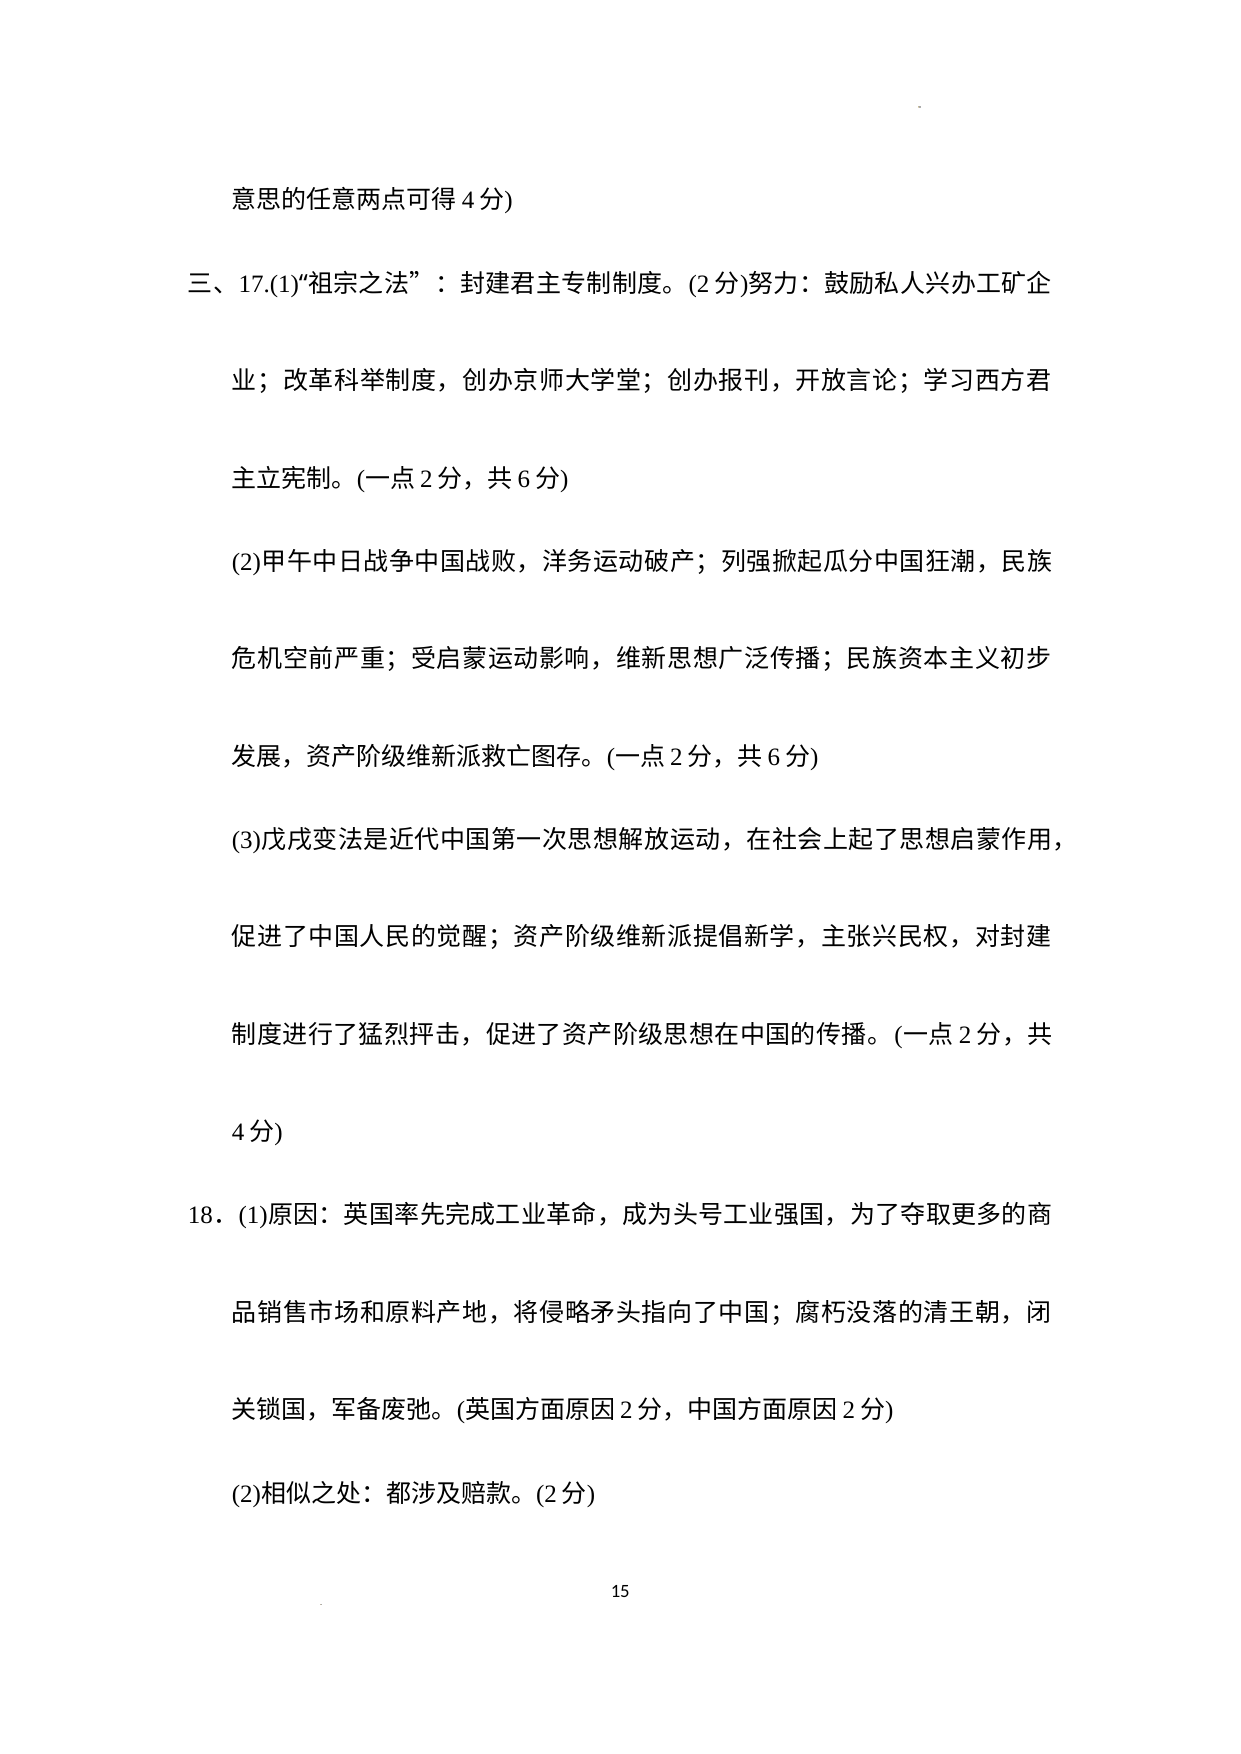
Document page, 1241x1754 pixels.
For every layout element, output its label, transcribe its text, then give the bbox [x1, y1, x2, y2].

text (3)戊戌变法是近代中国第一次思想解放运动，在社会上起了思想启蒙作用，促进了中国人民的觉醒；资产阶级维新派提倡新学，主张兴民权，对封建制度进行了猛烈抨击，促进了资产阶级思想在中国的传播。(一点2分，共4分) [232, 805, 1053, 1162]
text (2)甲午中日战争中国战败，洋务运动破产；列强掀起瓜分中国狂潮，民族危机空前严重；受启蒙运动影响，维新思想广泛传播；民族资本主义初步发展，资产阶级维新派救亡图存。(一点2分，共6分) [232, 527, 1053, 787]
text 三、17.(1)“祖宗之法”：封建君主专制制度。(2分)努力：鼓励私人兴办工矿企业；改革科举制度，创办京师大学堂；创办报刊，开放言论；学习西方君主立宪制。(一点2分，共6分) [188, 249, 1053, 509]
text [232, 166, 1053, 231]
text 18．(1)原因：英国率先完成工业革命，成为头号工业强国，为了夺取更多的商品销售市场和原料产地，将侵略矛头指向了中国；腐朽没落的清王朝，闭关锁国，军备废弛。(英国方面原因2分，中国方面原因2分) [188, 1181, 1053, 1441]
text (2)相似之处：都涉及赔款。(2分) [232, 1459, 1053, 1524]
